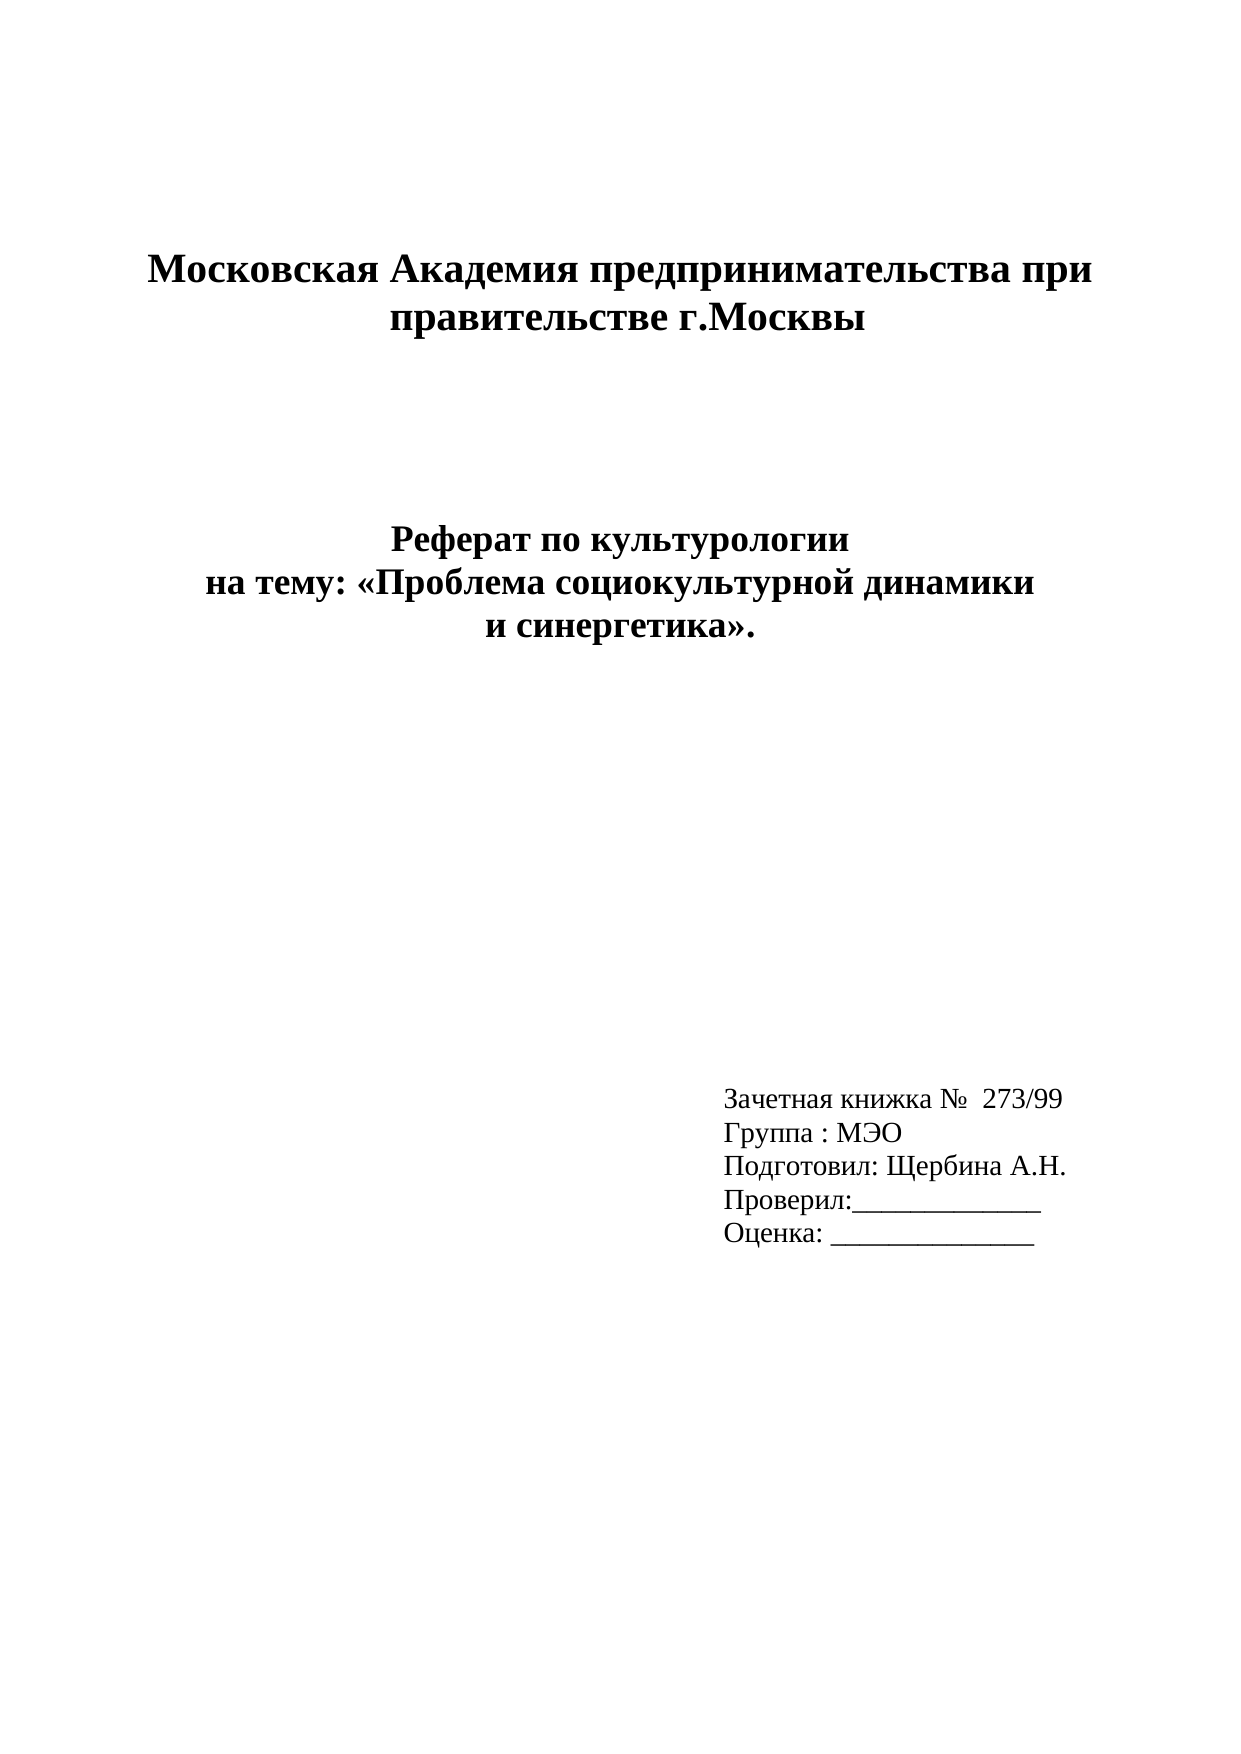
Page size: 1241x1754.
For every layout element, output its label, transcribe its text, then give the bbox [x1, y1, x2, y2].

text и синергетика». [133, 603, 1108, 646]
text на тему: «Проблема социокультурной динамики [133, 560, 1108, 603]
text Зачетная книжка № 273/99 [723, 1082, 1108, 1115]
text Подготовил: Щербина А.Н. [723, 1149, 1108, 1182]
text Оценка: ______________ [723, 1216, 1108, 1249]
text Московская Академия предпринимательства при правительстве г.Москвы [133, 244, 1108, 340]
text Реферат по культурологии [133, 517, 1108, 560]
text Проверил:_____________ [723, 1182, 1108, 1216]
text Группа : МЭО [723, 1115, 1108, 1149]
